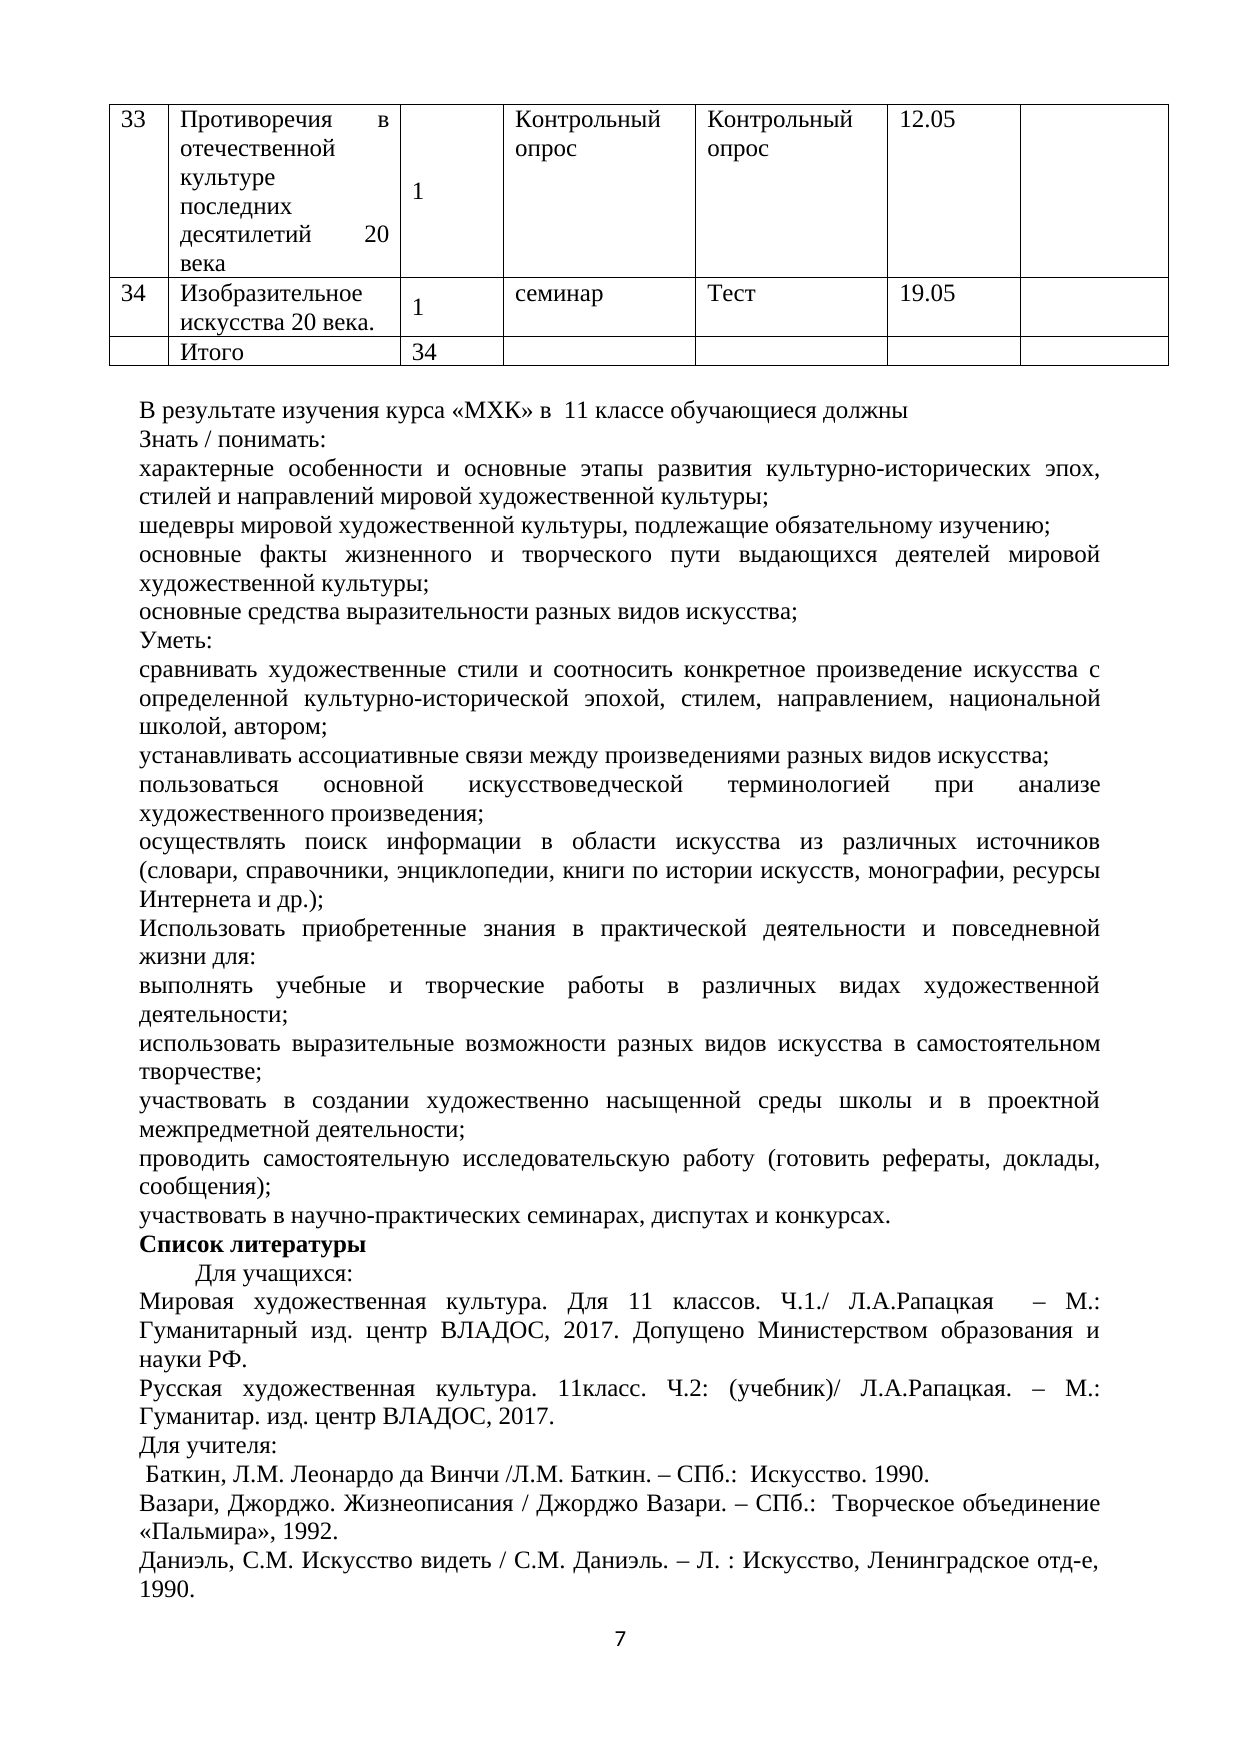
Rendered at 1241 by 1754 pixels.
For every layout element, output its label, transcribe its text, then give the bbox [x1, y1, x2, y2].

table_cell 19.05 [888, 278, 1020, 336]
table_cell Итого [169, 337, 400, 365]
table_cell [1021, 337, 1168, 365]
table_cell 33 [110, 105, 168, 277]
text характерные особенности и основные этапы развития культурно-исторических эпох, стилей и направлений мировой художественной культуры; [139, 453, 1101, 510]
text выполнять учебные и творческие работы в различных видах художественной деятельности; [139, 970, 1101, 1028]
text Даниэль, С.М. Искусство видеть / С.М. Даниэль. – Л. : Искусство, Ленинградское отд-е, 1990. [139, 1545, 1101, 1603]
table_cell Противоречия в отечественной культуре последних десятилетий 20 века [169, 105, 400, 277]
text Вазари, Джорджо. Жизнеописания / Джорджо Вазари. – СПб.: Творческое объединение «Пальмира», 1992. [139, 1488, 1101, 1545]
table_cell [1021, 278, 1168, 336]
table_cell Изобразительное искусства 20 века. [169, 278, 400, 336]
text участвовать в создании художественно насыщенной среды школы и в проектной межпредметной деятельности; [139, 1085, 1101, 1143]
table_cell Тест [696, 278, 887, 336]
text Для учащихся: [139, 1258, 1101, 1286]
table_cell [504, 337, 695, 365]
table_cell семинар [504, 278, 695, 336]
table_cell [110, 337, 168, 365]
text осуществлять поиск информации в области искусства из различных источников (словари, справочники, энциклопедии, книги по истории искусств, монографии, ресурсы Интернета и др.); [139, 826, 1101, 913]
text Использовать приобретенные знания в практической деятельности и повседневной жизни для: [139, 913, 1101, 970]
table_cell [1021, 105, 1168, 277]
text участвовать в научно-практических семинарах, диспутах и конкурсах. [139, 1200, 1101, 1229]
table_cell 34 [401, 337, 503, 365]
text Баткин, Л.М. Леонардо да Винчи /Л.М. Баткин. – СПб.: Искусство. 1990. [139, 1459, 1101, 1488]
text сравнивать художественные стили и соотносить конкретное произведение искусства с определенной культурно-исторической эпохой, стилем, направлением, национальной школой, автором; [139, 654, 1101, 740]
text проводить самостоятельную исследовательскую работу (готовить рефераты, доклады, сообщения); [139, 1143, 1101, 1200]
table_cell 1 [401, 105, 503, 277]
text Уметь: [139, 625, 1101, 654]
table_cell [888, 337, 1020, 365]
text В результате изучения курса «МХК» в 11 классе обучающиеся должны [139, 395, 1101, 424]
table_cell 1 [401, 278, 503, 336]
text пользоваться основной искусствоведческой терминологией при анализе художественного произведения; [139, 769, 1101, 826]
text Список литературы [139, 1229, 1101, 1258]
text Знать / понимать: [139, 424, 1101, 453]
text основные факты жизненного и творческого пути выдающихся деятелей мировой художественной культуры; [139, 539, 1101, 596]
text шедевры мировой художественной культуры, подлежащие обязательному изучению; [139, 510, 1101, 539]
table_cell 34 [110, 278, 168, 336]
text Русская художественная культура. 11класс. Ч.2: (учебник)/ Л.А.Рапацкая. – М.: Гуманитар. изд. центр ВЛАДОС, 2017. [139, 1373, 1101, 1430]
text Мировая художественная культура. Для 11 классов. Ч.1./ Л.А.Рапацкая – М.: Гуманитарный изд. центр ВЛАДОС, 2017. Допущено Министерством образования и науки РФ. [139, 1286, 1101, 1373]
text основные средства выразительности разных видов искусства; [139, 596, 1101, 625]
table_cell 12.05 [888, 105, 1020, 277]
table_cell [696, 337, 887, 365]
text использовать выразительные возможности разных видов искусства в самостоятельном творчестве; [139, 1028, 1101, 1085]
table_cell Контрольный опрос [504, 105, 695, 277]
text устанавливать ассоциативные связи между произведениями разных видов искусства; [139, 740, 1101, 769]
table_cell Контрольный опрос [696, 105, 887, 277]
text Для учителя: [139, 1430, 1101, 1459]
